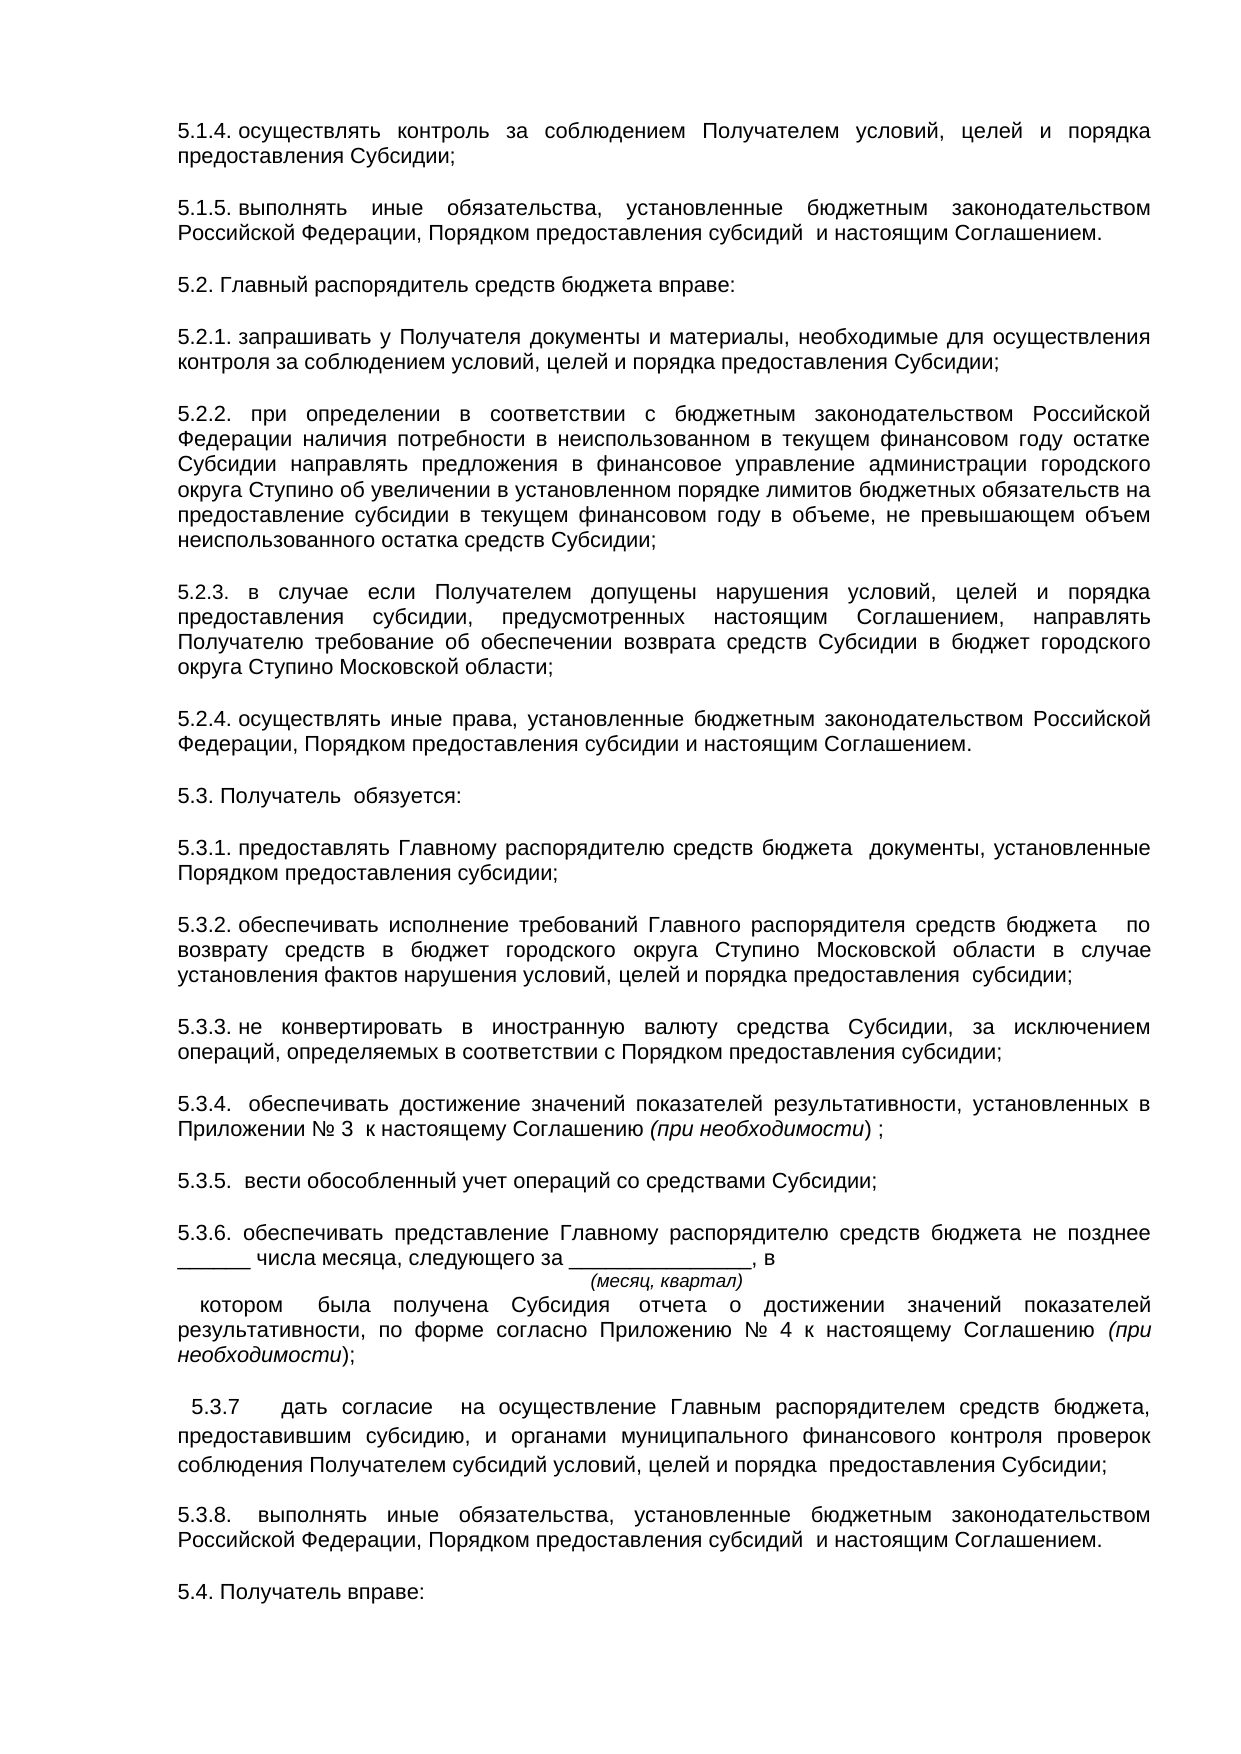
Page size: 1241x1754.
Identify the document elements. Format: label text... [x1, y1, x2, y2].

text 5.1.4. осуществлять контроль за соблюдением Получателем условий, целей и порядка предоставления Субсидии; [177, 118, 1152, 168]
text 5.3.2. обеспечивать исполнение требований Главного распорядителя средств бюджета по возврату средств в бюджет городского округа Ступино Московской области в случае установления фактов нарушения условий, целей и порядка предоставления субсидии; [177, 912, 1152, 987]
text 5.1.5. выполнять иные обязательства, установленные бюджетным законодательством Российской Федерации, Порядком предоставления субсидий и настоящим Соглашением. [177, 195, 1152, 246]
text 5.3.5. вести обособленный учет операций со средствами Субсидии; [177, 1168, 1152, 1193]
text (месяц, квартал) [177, 1270, 1152, 1292]
text 5.2.1. запрашивать у Получателя документы и материалы, необходимые для осуществления контроля за соблюдением условий, целей и порядка предоставления Субсидии; [177, 324, 1152, 374]
text 5.2. Главный распорядитель средств бюджета вправе: [177, 272, 1152, 297]
text 5.4. Получатель вправе: [177, 1578, 1152, 1604]
text 5.3.3. не конвертировать в иностранную валюту средства Субсидии, за исключением операций, определяемых в соответствии с Порядком предоставления субсидии; [177, 1014, 1152, 1064]
text 5.2.2. при определении в соответствии с бюджетным законодательством Российской Федерации наличия потребности в неиспользованном в текущем финансовом году остатке Субсидии направлять предложения в финансовое управление администрации городского округа Ступино об увеличении в установленном порядке лимитов бюджетных обязательств на предоставление субсидии в текущем финансовом году в объеме, не превышающем объем неиспользованного остатка средств Субсидии; [177, 401, 1152, 552]
text 5.2.4. осуществлять иные права, установленные бюджетным законодательством Российской Федерации, Порядком предоставления субсидии и настоящим Соглашением. [177, 706, 1152, 756]
text 5.2.3. в случае если Получателем допущены нарушения условий, целей и порядка предоставления субсидии, предусмотренных настоящим Соглашением, направлять Получателю требование об обеспечении возврата средств Субсидии в бюджет городского округа Ступино Московской области; [177, 579, 1152, 679]
text котором была получена Субсидия отчета о достижении значений показателей результативности, по форме согласно Приложению № 4 к настоящему Соглашению (при необходимости); [177, 1292, 1152, 1367]
text 5.3.4. обеспечивать достижение значений показателей результативности, установленных в Приложении № 3 к настоящему Соглашению (при необходимости) ; [177, 1091, 1152, 1141]
text 5.3.1. предоставлять Главному распорядителю средств бюджета документы, установленные Порядком предоставления субсидии; [177, 835, 1152, 885]
text 5.3.8. выполнять иные обязательства, установленные бюджетным законодательством Российской Федерации, Порядком предоставления субсидий и настоящим Соглашением. [177, 1502, 1152, 1552]
text 5.3.7 дать согласие на осуществление Главным распорядителем средств бюджета, предоставившим субсидию, и органами муниципального финансового контроля проверок соблюдения Получателем субсидий условий, целей и порядка предоставления Субсидии; [177, 1394, 1152, 1477]
text 5.3.6. обеспечивать представление Главному распорядителю средств бюджета не позднее ______ числа месяца, следующего за _______________, в [177, 1220, 1152, 1270]
text 5.3. Получатель обязуется: [177, 783, 1152, 808]
